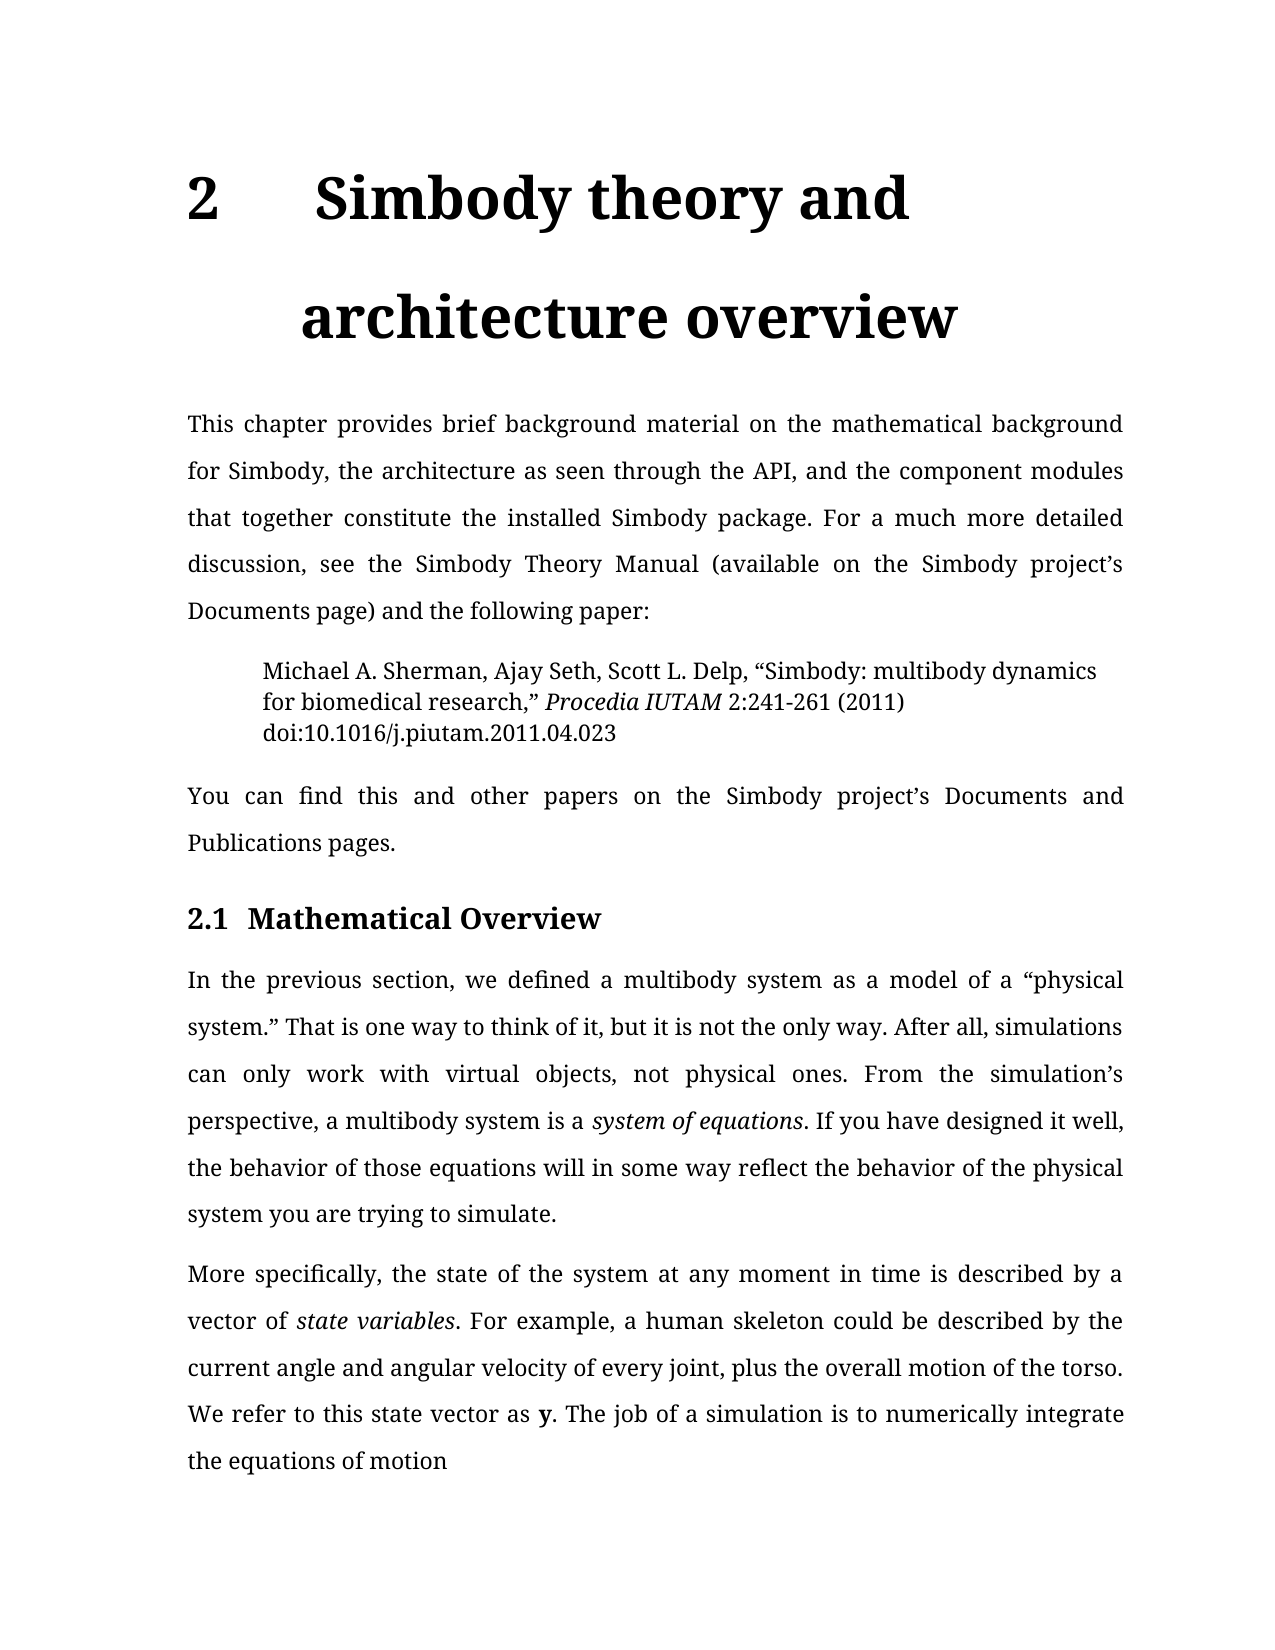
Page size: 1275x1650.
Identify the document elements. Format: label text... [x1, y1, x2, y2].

text More specifically, the state of the system at any moment in time is described by a vector of state variables. For example, a human skeleton could be described by the current angle and angular velocity of every joint, plus the overall motion of the torso. We refer to this state vector as y. The job of a simulation is to numerically integrate the equations of motion [187, 1258, 1125, 1477]
text Michael A. Sherman, Ajay Seth, Scott L. Delp, “Simbody: multibody dynamics for biomedical research,” Procedia IUTAM 2:241-261 (2011) doi:10.1016/j.piutam.2011.04.023 [262, 654, 1125, 748]
subtitle Simbody theory and architecture overview [187, 157, 1125, 356]
text This chapter provides brief background material on the mathematical background for Simbody, the architecture as seen through the API, and the component modules that together constitute the installed Simbody package. For a much more detailed discussion, see the Simbody Theory Manual (available on the Simbody project’s Documents page) and the following paper: [187, 408, 1125, 626]
subtitle Mathematical Overview [187, 898, 1125, 938]
text You can find this and other papers on the Simbody project’s Documents and Publications pages. [187, 779, 1125, 858]
text In the previous section, we defined a multibody system as a model of a “physical system.” That is one way to think of it, but it is not the only way. After all, simulations can only work with virtual objects, not physical ones. From the simulation’s perspective, a multibody system is a system of equations. If you have designed it well, the behavior of those equations will in some way reflect the behavior of the physical system you are trying to simulate. [187, 964, 1125, 1230]
